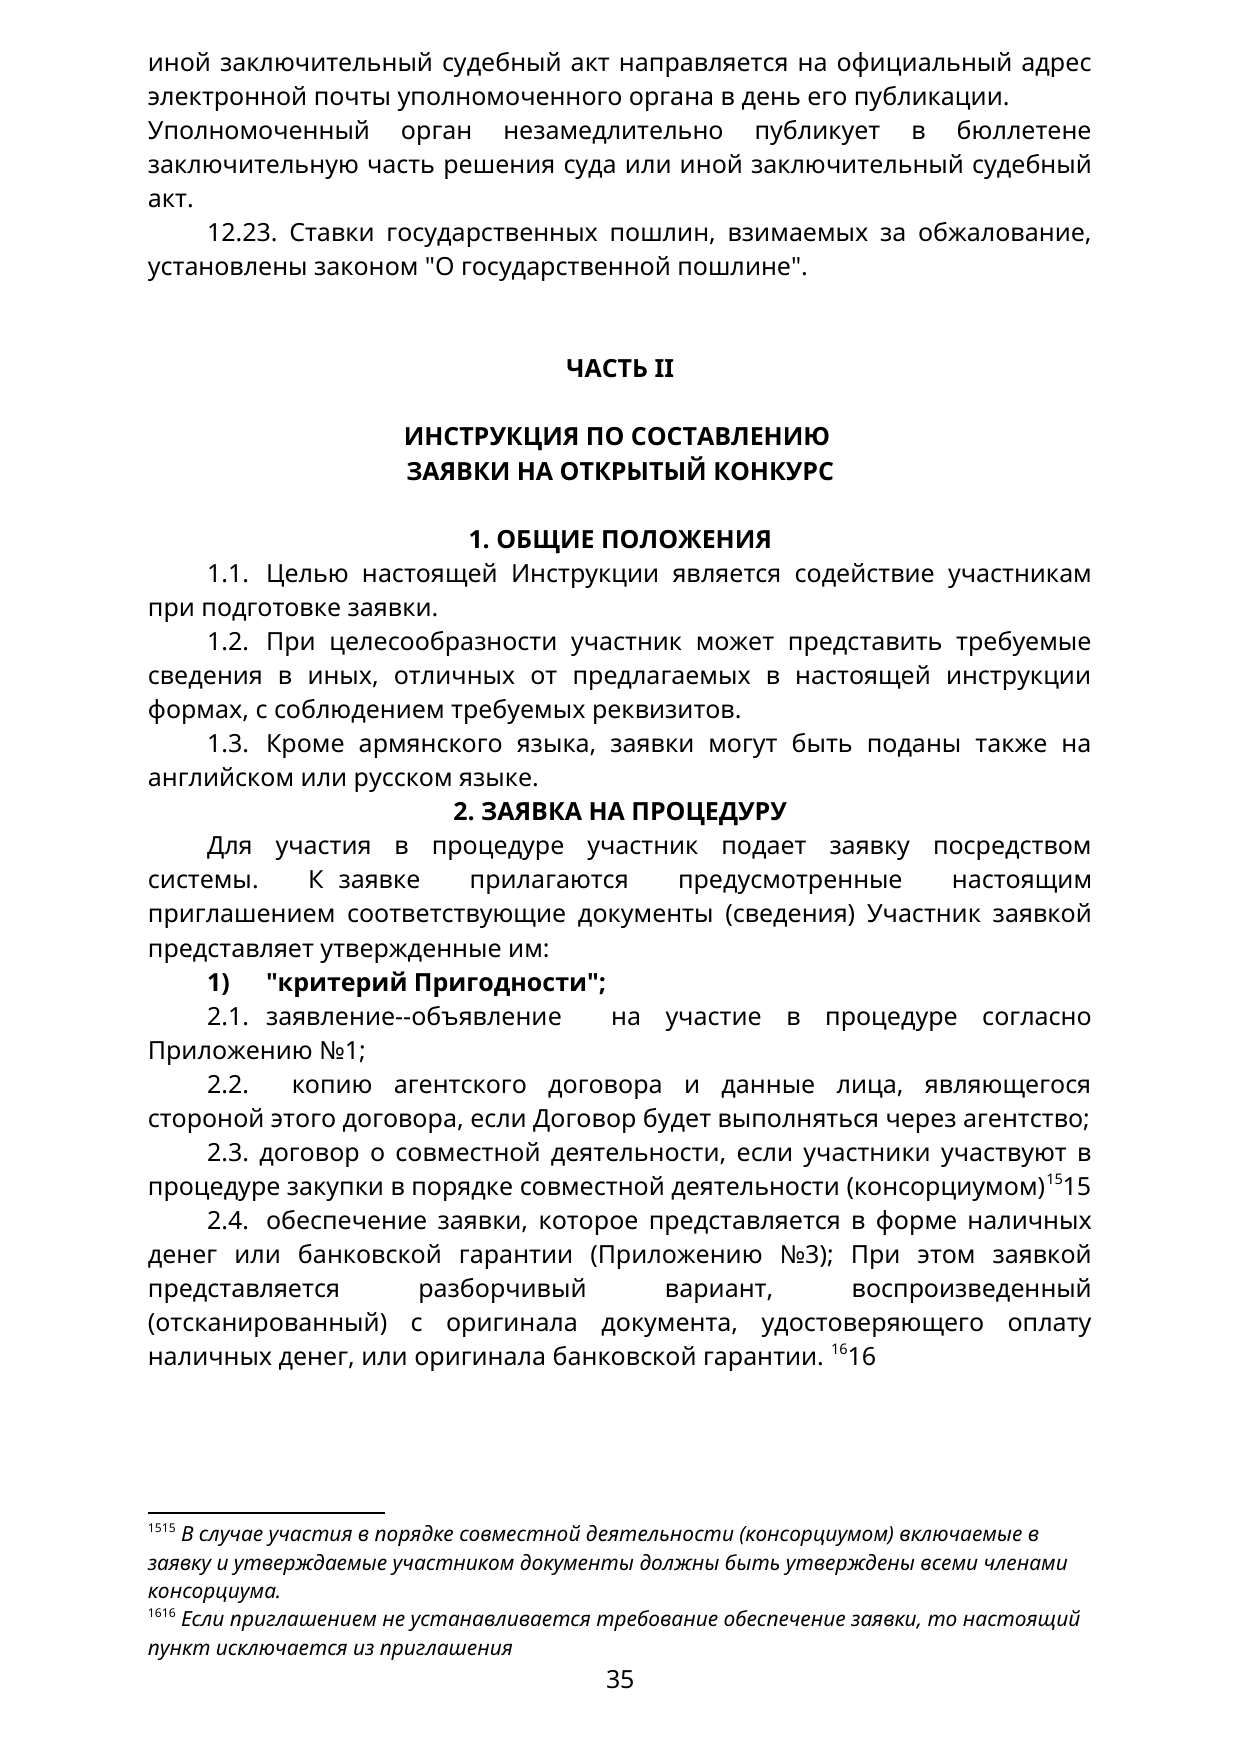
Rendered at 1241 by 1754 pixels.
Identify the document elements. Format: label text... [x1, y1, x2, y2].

text 1.2. При целесообразности участник может представить требуемые сведения в иных, отличных от предлагаемых в настоящей инструкции формах, с соблюдением требуемых реквизитов. [148, 623, 1092, 726]
text 2.1. заявление--объявлениe на участие в процедуре согласно Приложению №1; [148, 998, 1092, 1066]
text 1) "критерий Пригодности"; [148, 964, 1092, 998]
text 2. ЗАЯВКА НА ПРОЦЕДУРУ [148, 794, 1092, 828]
text 2.2. копию агентского договора и данные лица, являющегося стороной этого договора, если Договор будет выполняться через агентство; [148, 1066, 1092, 1134]
text Для участия в процедуре участник подает заявку посредством системы. К заявке прилагаются предусмотренные настоящим приглашением соответствующие документы (сведения) Участник заявкой представляет утвержденные им: [148, 828, 1092, 964]
text 2.4. обеспечение заявки, которое представляется в форме наличных денег или банковской гарантии (Приложению №3); При этом заявкой представляется разборчивый вариант, воспроизведенный (отсканированный) с оригинала документа, удостоверяющего оплату наличных денег, или оригинала банковской гарантии. 16 [148, 1203, 1092, 1373]
text Уполномоченный орган незамедлительно публикует в бюллетене заключительную часть решения суда или иной заключительный судебный акт. [148, 112, 1092, 215]
text 12.23. Ставки государственных пошлин, взимаемых за обжалование, установлены законом "О государственной пошлине". [148, 215, 1092, 283]
text 2.3. договор о совместной деятельности, если участники участвуют в процедуре закупки в порядке совместной деятельности (консорциумом)15 [148, 1134, 1092, 1203]
text 1.1. Целью настоящей Инструкции является содействие участникам при подготовке заявки. [148, 555, 1092, 623]
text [148, 44, 1092, 112]
text 1. ОБЩИЕ ПОЛОЖЕНИЯ [148, 521, 1092, 555]
text ИНСТРУКЦИЯ ПО СОСТАВЛЕНИЮ ЗАЯВКИ НА ОТКРЫТЫЙ КОНКУРС [148, 419, 1092, 487]
text ЧАСТЬ II [148, 351, 1092, 385]
text 1.3. Кроме армянского языка, заявки могут быть поданы также на английском или русском языке. [148, 726, 1092, 794]
